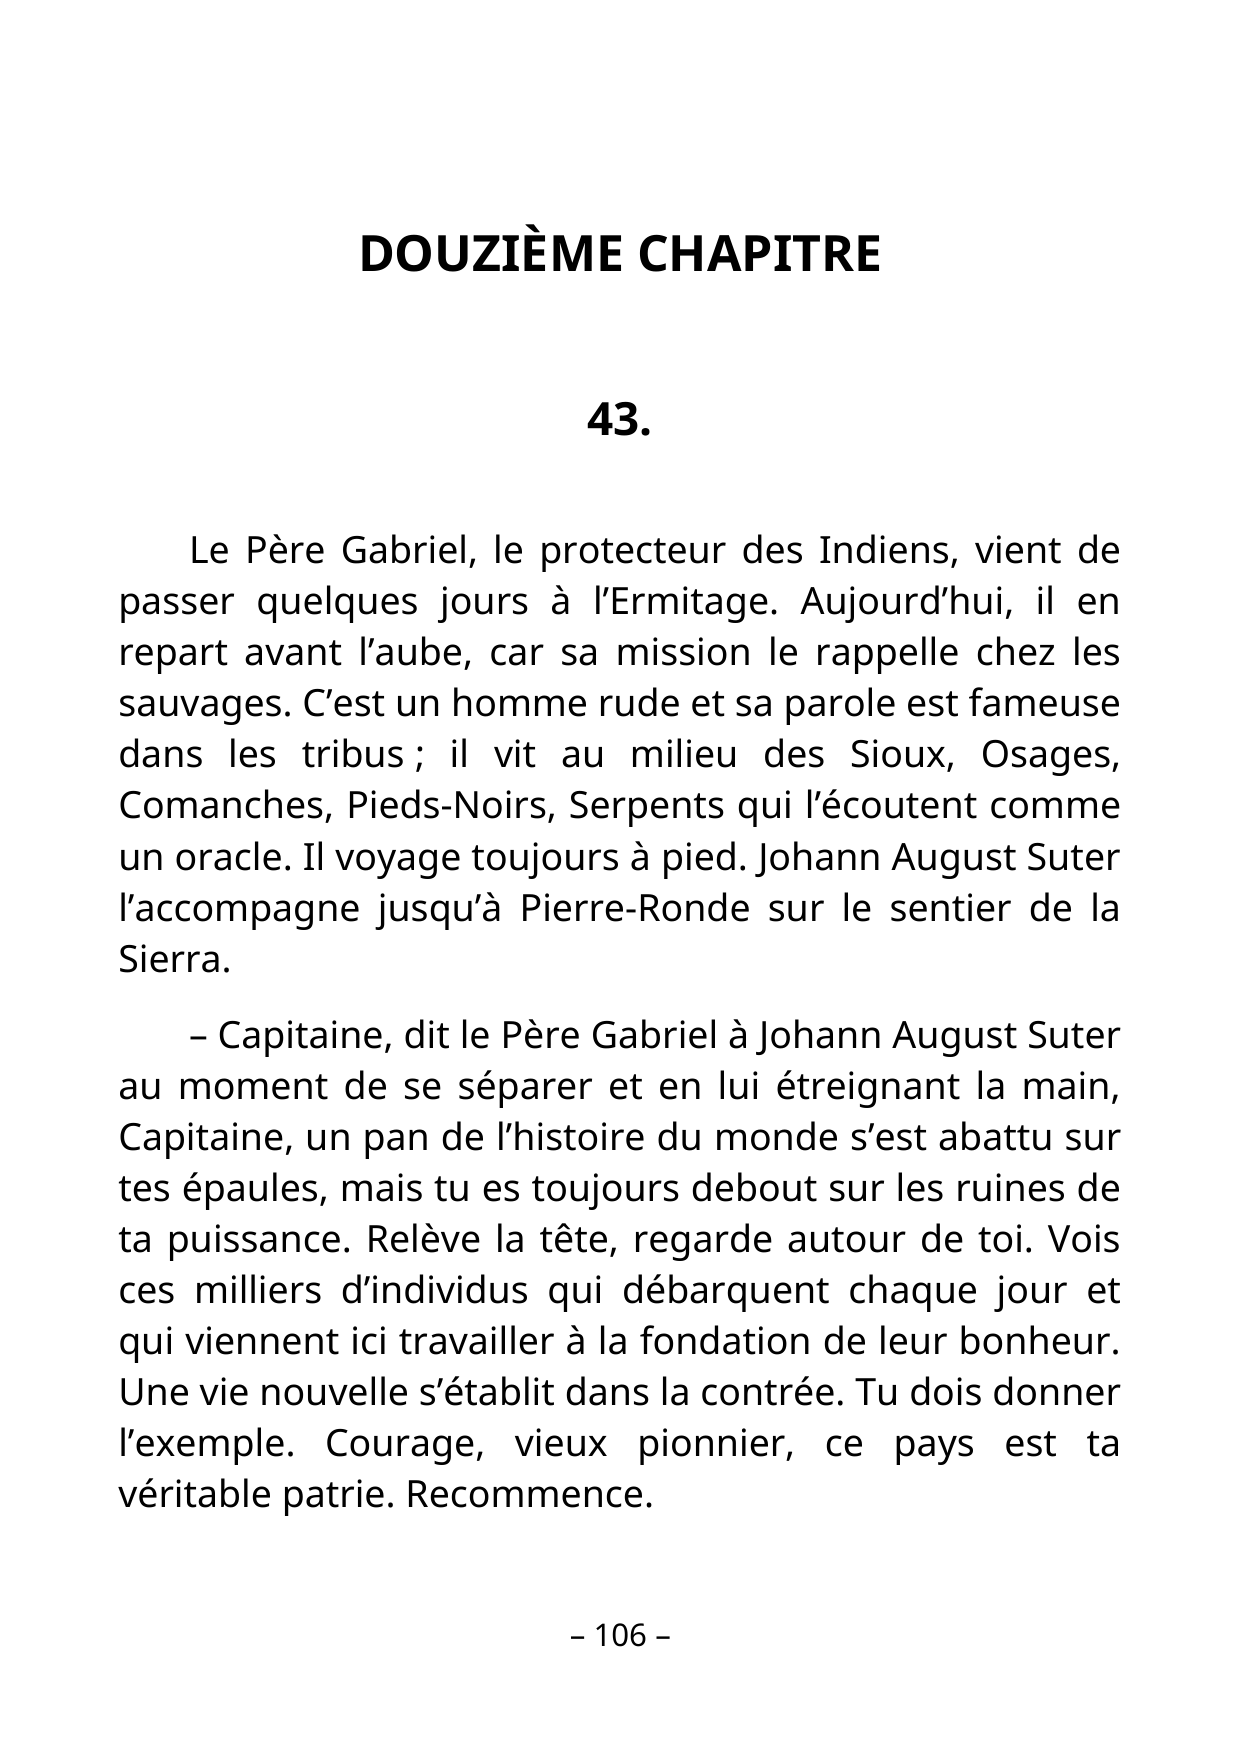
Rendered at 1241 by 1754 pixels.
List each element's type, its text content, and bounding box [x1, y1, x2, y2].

text Le Père Gabriel, le protecteur des Indiens, vient de passer quelques jours à l’Ermitage. Aujourd’hui, il en repart avant l’aube, car sa mission le rappelle chez les sauvages. C’est un homme rude et sa parole est fameuse dans les tribus ; il vit au milieu des Sioux, Osages, Comanches, Pieds-Noirs, Serpents qui l’écoutent comme un oracle. Il voyage toujours à pied. Johann August Suter l’accompagne jusqu’à Pierre-Ronde sur le sentier de la Sierra. [118, 524, 1122, 983]
text – Capitaine, dit le Père Gabriel à Johann August Suter au moment de se séparer et en lui étreignant la main, Capitaine, un pan de l’histoire du monde s’est abattu sur tes épaules, mais tu es toujours debout sur les ruines de ta puissance. Relève la tête, regarde autour de toi. Vois ces milliers d’individus qui débarquent chaque jour et qui viennent ici travailler à la fondation de leur bonheur. Une vie nouvelle s’établit dans la contrée. Tu dois donner l’exemple. Courage, vieux pionnier, ce pays est ta véritable patrie. Recommence. [118, 1008, 1122, 1518]
subtitle 43. [118, 386, 1122, 449]
subtitle DOUZIÈME CHAPITRE [118, 218, 1122, 286]
